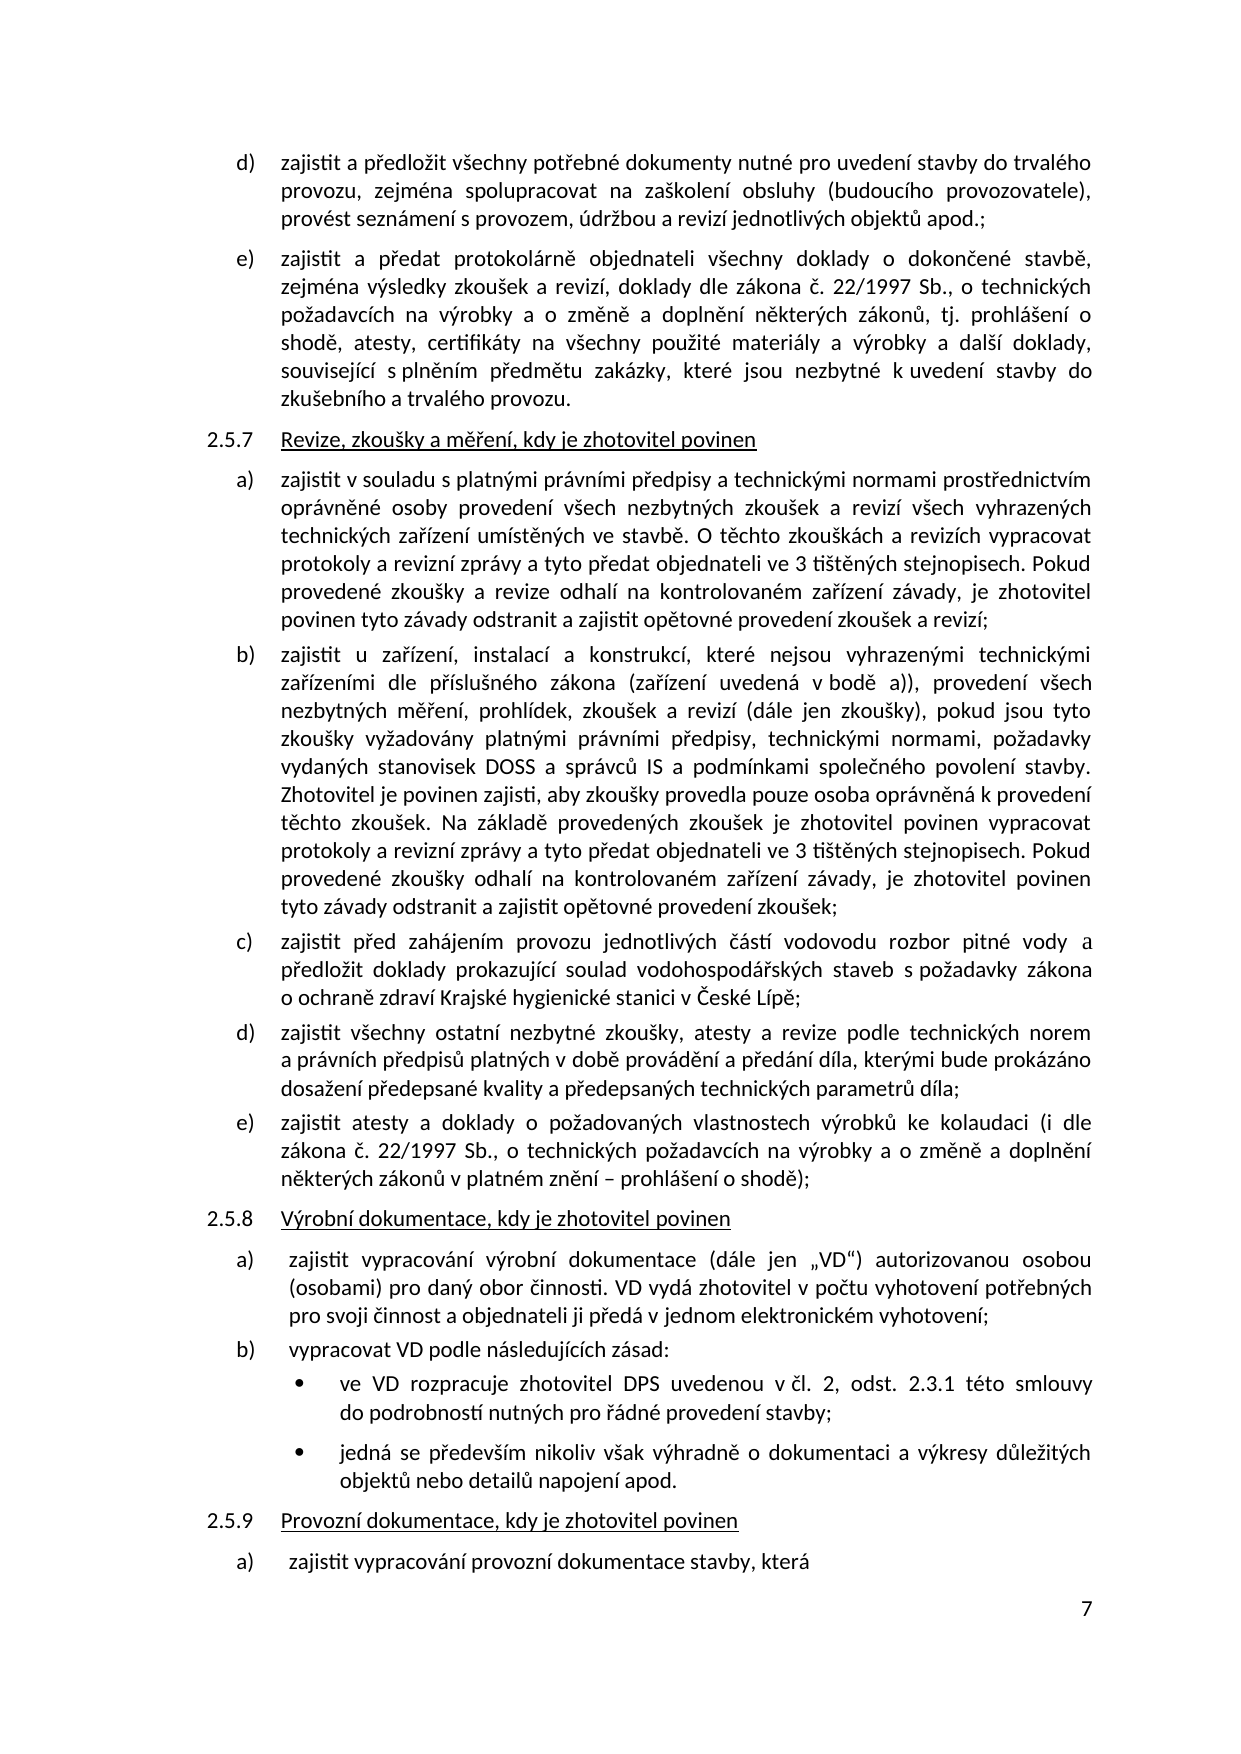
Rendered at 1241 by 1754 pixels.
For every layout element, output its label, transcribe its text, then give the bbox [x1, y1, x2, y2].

list zajistit vypracování provozní dokumentace stavby, která [236, 1547, 1093, 1575]
list zajistit a předat protokolárně objednateli všechny doklady o dokončené stavbě, zejména výsledky zkoušek a revizí, doklady dle zákona č. 22/1997 Sb., o technických požadavcích na výrobky a o změně a doplnění některých zákonů, tj. prohlášení o shodě, atesty, certifikáty na všechny použité materiály a výrobky a další doklady, související s plněním předmětu zakázky, které jsou nezbytné k uvedení stavby do zkušebního a trvalého provozu. [236, 244, 1093, 412]
list vypracovat VD podle následujících zásad: [236, 1335, 1093, 1363]
list zajistit u zařízení, instalací a konstrukcí, které nejsou vyhrazenými technickými zařízeními dle příslušného zákona (zařízení uvedená v bodě a)), provedení všech nezbytných měření, prohlídek, zkoušek a revizí (dále jen zkoušky), pokud jsou tyto zkoušky vyžadovány platnými právními předpisy, technickými normami, požadavky vydaných stanovisek DOSS a správců IS a podmínkami společného povolení stavby. Zhotovitel je povinen zajisti, aby zkoušky provedla pouze osoba oprávněná k provedení těchto zkoušek. Na základě provedených zkoušek je zhotovitel povinen vypracovat protokoly a revizní zprávy a tyto předat objednateli ve 3 tištěných stejnopisech. Pokud provedené zkoušky odhalí na kontrolovaném zařízení závady, je zhotovitel povinen tyto závady odstranit a zajistit opětovné provedení zkoušek; [236, 640, 1093, 920]
list zajistit v souladu s platnými právními předpisy a technickými normami prostřednictvím oprávněné osoby provedení všech nezbytných zkoušek a revizí všech vyhrazených technických zařízení umístěných ve stavbě. O těchto zkouškách a revizích vypracovat protokoly a revizní zprávy a tyto předat objednateli ve 3 tištěných stejnopisech. Pokud provedené zkoušky a revize odhalí na kontrolovaném zařízení závady, je zhotovitel povinen tyto závady odstranit a zajistit opětovné provedení zkoušek a revizí; [236, 465, 1093, 633]
list ve VD rozpracuje zhotovitel DPS uvedenou v čl. 2, odst. 2.3.1 této smlouvy do podrobností nutných pro řádné provedení stavby; [295, 1369, 1093, 1426]
list zajistit před zahájením provozu jednotlivých částí vodovodu rozbor pitné vody a předložit doklady prokazující soulad vodohospodářských staveb s požadavky zákona o ochraně zdraví Krajské hygienické stanici v České Lípě; [236, 926, 1093, 1011]
subtitle Provozní dokumentace, kdy je zhotovitel povinen [207, 1507, 1093, 1535]
list zajistit všechny ostatní nezbytné zkoušky, atesty a revize podle technických norem a právních předpisů platných v době provádění a předání díla, kterými bude prokázáno dosažení předepsané kvality a předepsaných technických parametrů díla; [236, 1018, 1093, 1102]
list zajistit vypracování výrobní dokumentace (dále jen „VD“) autorizovanou osobou (osobami) pro daný obor činnosti. VD vydá zhotovitel v počtu vyhotovení potřebných pro svoji činnost a objednateli ji předá v jednom elektronickém vyhotovení; [236, 1245, 1093, 1329]
list zajistit a předložit všechny potřebné dokumenty nutné pro uvedení stavby do trvalého provozu, zejména spolupracovat na zaškolení obsluhy (budoucího provozovatele), provést seznámení s provozem, údržbou a revizí jednotlivých objektů apod.; [236, 148, 1093, 232]
list jedná se především nikoliv však výhradně o dokumentaci a výkresy důležitých objektů nebo detailů napojení apod. [295, 1438, 1093, 1494]
subtitle Revize, zkoušky a měření, kdy je zhotovitel povinen [207, 425, 1093, 453]
list zajistit atesty a doklady o požadovaných vlastnostech výrobků ke kolaudaci (i dle zákona č. 22/1997 Sb., o technických požadavcích na výrobky a o změně a doplnění některých zákonů v platném znění – prohlášení o shodě); [236, 1108, 1093, 1192]
subtitle Výrobní dokumentace, kdy je zhotovitel povinen [207, 1204, 1093, 1232]
